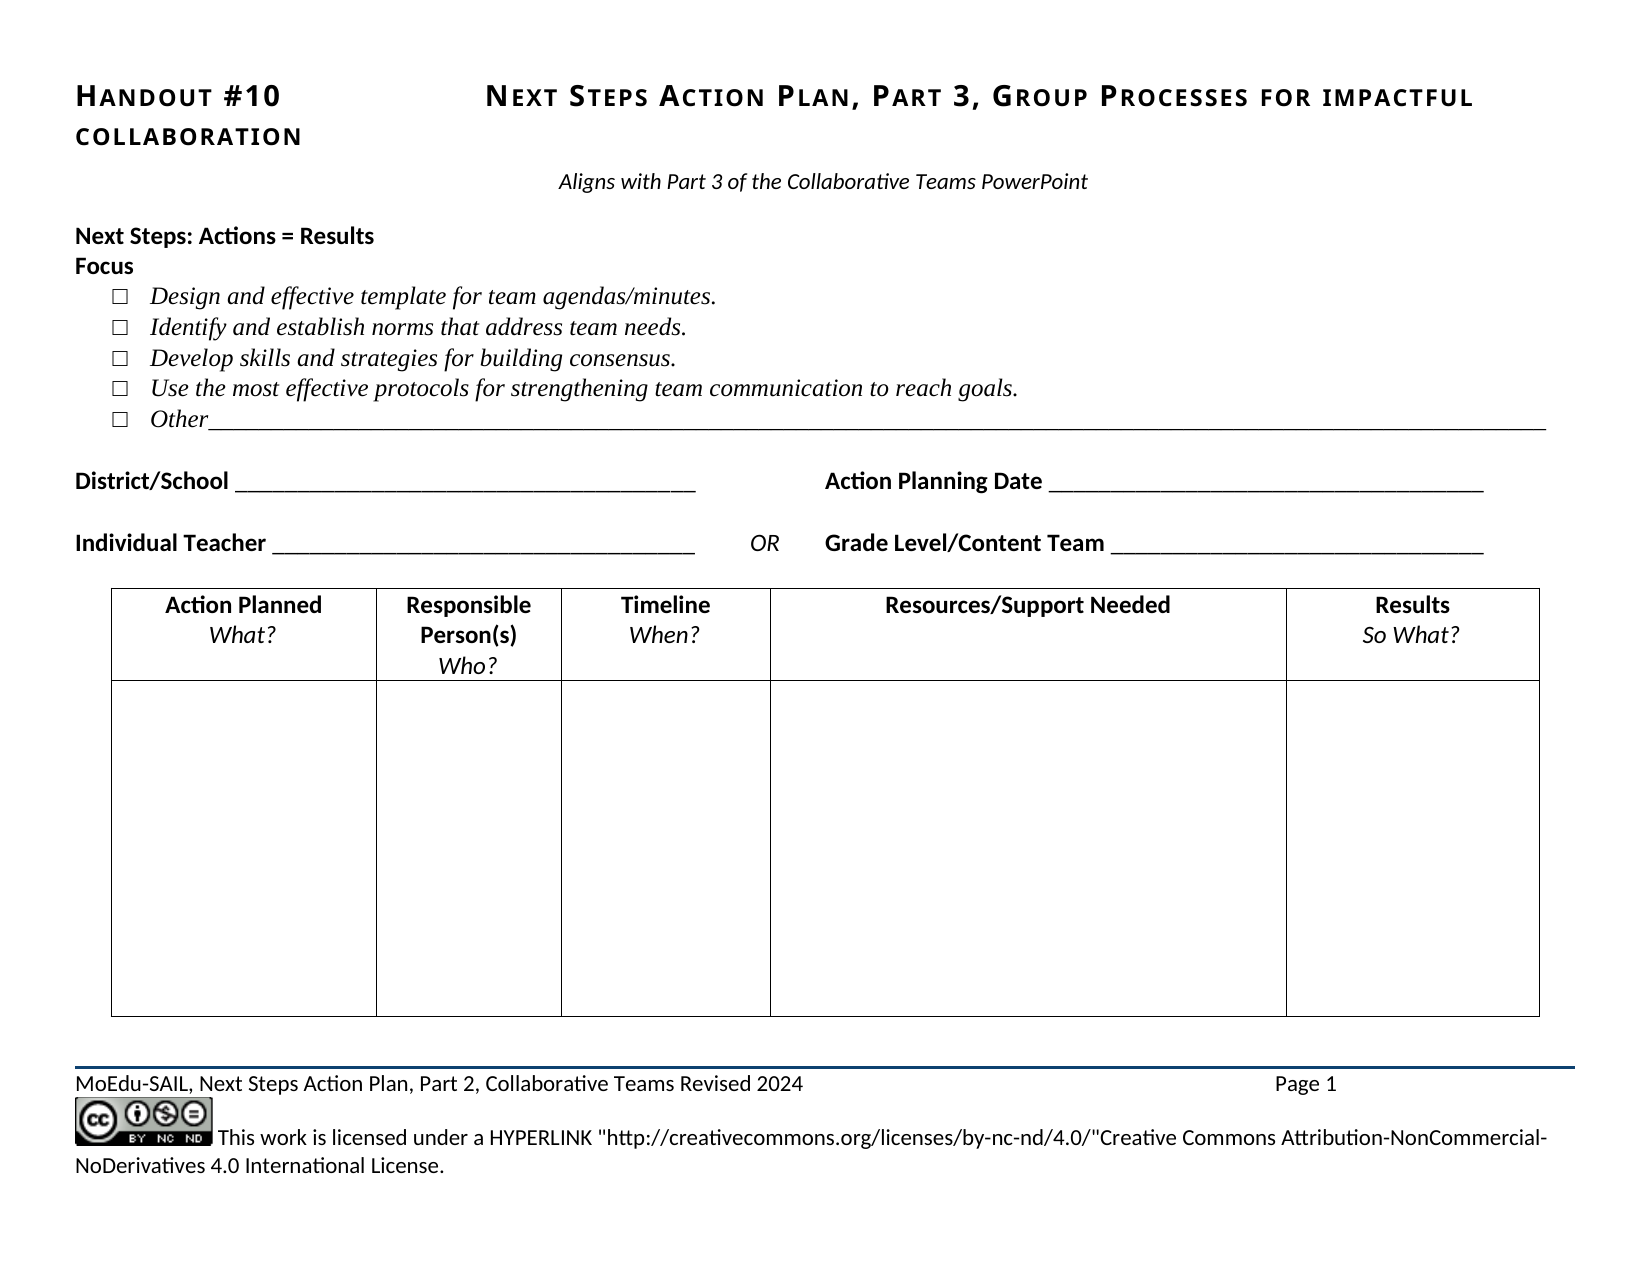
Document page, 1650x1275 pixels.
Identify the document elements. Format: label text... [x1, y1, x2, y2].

list Identify and establish norms that address team needs. [112, 312, 1575, 343]
table_header Responsible Person(s) Who? [377, 589, 561, 680]
list Design and effective template for team agendas/minutes. [112, 281, 1575, 312]
text Aligns with Part 3 of the Collaborative Teams PowerPoint [75, 167, 1575, 195]
subtitle Next Steps: Actions = Results [75, 220, 1575, 250]
list Other___________________________________________________________________________________________________________ [112, 404, 1575, 435]
table_cell [562, 681, 770, 1016]
list Develop skills and strategies for building consensus. [112, 343, 1575, 373]
table_header Timeline When? [562, 589, 770, 680]
list Use the most effective protocols for strengthening team communication to reach goals. [112, 373, 1575, 404]
table_header Results So What? [1287, 589, 1539, 680]
table_header Resources/Support Needed [771, 589, 1286, 680]
table_cell [112, 681, 376, 1016]
text Focus [75, 250, 1575, 281]
text District/School _____________________________________ Action Planning Date ___________________________________ [75, 466, 1575, 496]
table_cell [377, 681, 561, 1016]
text Individual Teacher __________________________________ OR Grade Level/Content Team ______________________________ [75, 527, 1575, 557]
table_header Action Planned What? [112, 589, 376, 680]
table_cell [1287, 681, 1539, 1016]
table_cell [771, 681, 1286, 1016]
picture [75, 1097, 213, 1146]
subtitle Handout #10 Next Steps Action Plan, Part 3, Group Processes for impactful collaboration [75, 75, 1575, 154]
